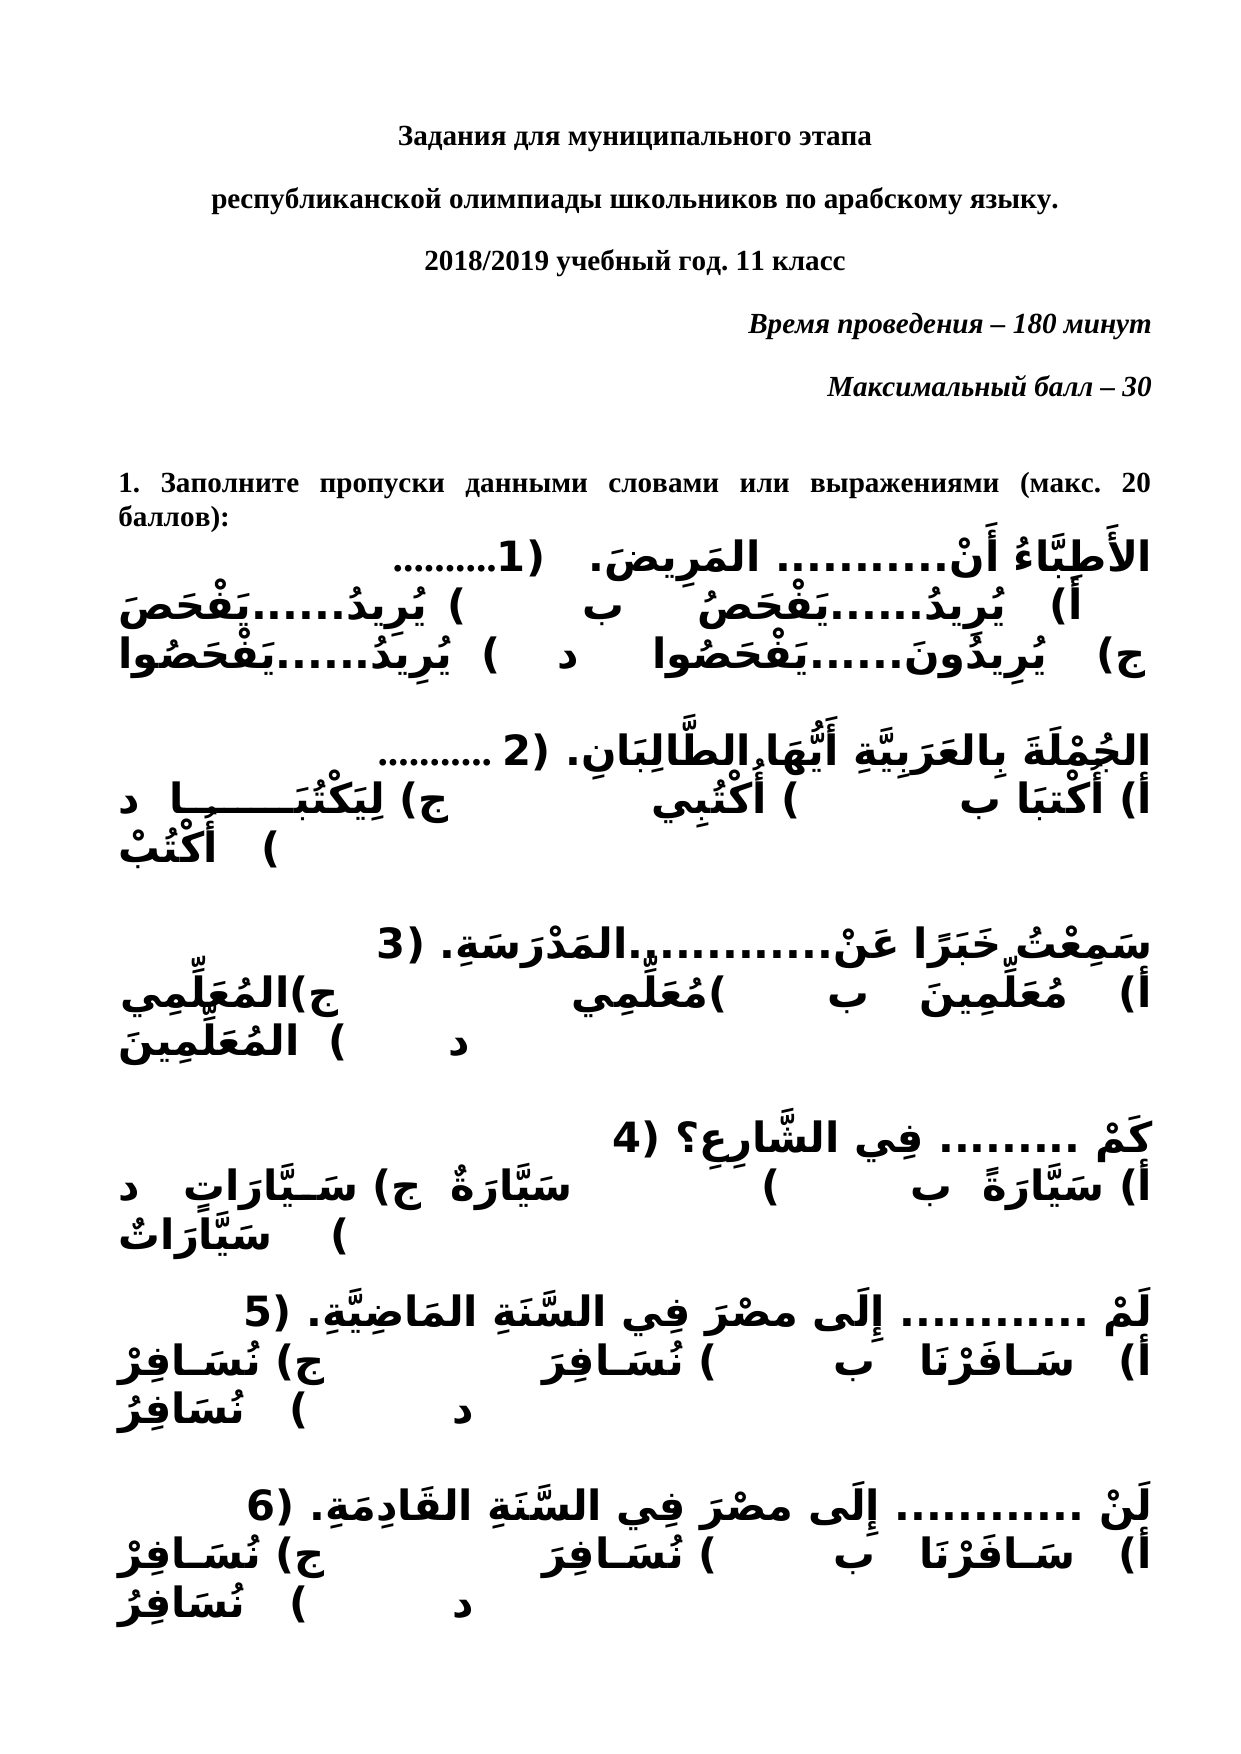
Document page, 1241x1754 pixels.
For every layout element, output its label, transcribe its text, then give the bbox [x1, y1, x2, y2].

text ج) يُرِيدُونَ......يَفْحَصُوا د ) يُرِيدُ......يَفْحَصُوا [118, 630, 1152, 678]
text أ) سَيَّارَةً ب ) سَيَّارَةٌ ج) سَيَّارَاتٍ د ) سَيَّارَاتٌ [118, 1162, 1152, 1259]
text ........... الجُمْلَةَ بِالعَرَبِيَّةِ أَيُّهَا الطَّالِبَانِ. (2 [118, 726, 1152, 775]
text لَنْ ............ إِلَى مصْرَ فِي السَّنَةِ القَادِمَةِ. (6 [118, 1481, 1152, 1530]
text كَمْ ......... فِي الشَّارِعِ؟ (4 [118, 1113, 1152, 1162]
text 2018/2019 учебный год. 11 класс [118, 243, 1152, 277]
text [118, 1336, 1152, 1433]
text Время проведения – 180 минут [118, 306, 1152, 340]
text أ) يُرِيدُ......يَفْحَصُ ب ) يُرِيدُ......يَفْحَصَ [118, 581, 1152, 630]
text ..........الأَطِبَّاءُ أَنْ........... المَرِيضَ. (1 [118, 532, 1152, 581]
text 1. Заполните пропуски данными словами или выражениями (макс. 20 баллов): [118, 465, 1152, 532]
text سَمِعْتُ خَبَرًا عَنْ.............المَدْرَسَةِ. (3 [59, 920, 1152, 968]
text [118, 1530, 1152, 1627]
text Задания для муниципального этапа [118, 118, 1152, 152]
text أ) مُعَلِّمِينَ ب )مُعَلِّمِي ج)المُعَلِّمِي د ) المُعَلِّمِينَ [118, 968, 1152, 1066]
text Максимальный балл – 30 [118, 369, 1152, 402]
text لَمْ ............ إِلَى مصْرَ فِي السَّنَةِ المَاضِيَّةِ. (5 [118, 1288, 1152, 1336]
text أ) أُكْتبَا ب ) أُكْتُبِي ج) لِيَكْتُبَا د ) أُكْتُبْ [118, 775, 1152, 872]
text республиканской олимпиады школьников по арабскому языку. [118, 181, 1152, 214]
